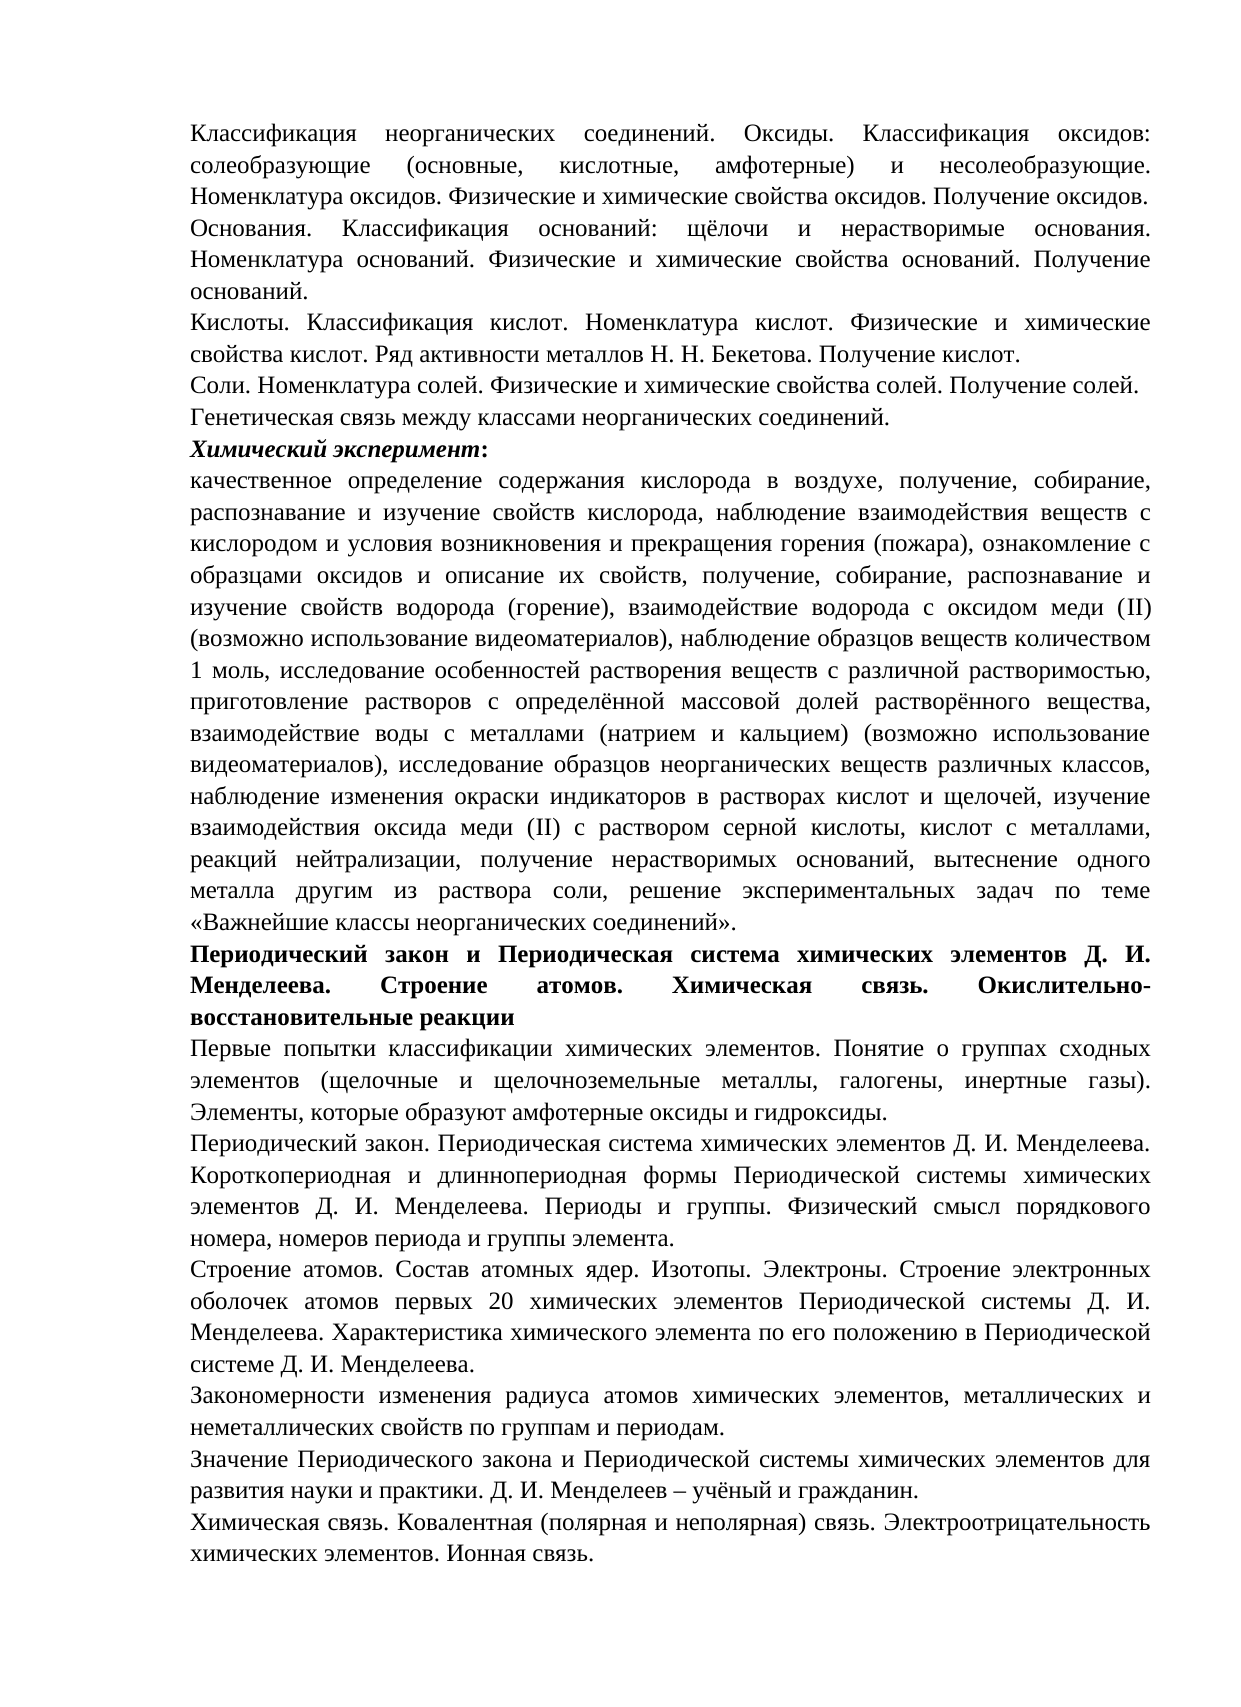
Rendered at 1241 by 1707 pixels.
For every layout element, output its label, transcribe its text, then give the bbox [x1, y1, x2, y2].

text Закономерности изменения радиуса атомов химических элементов, металлических и неметаллических свойств по группам и периодам. [190, 1381, 1152, 1441]
text Строение атомов. Состав атомных ядер. Изотопы. Электроны. Строение электронных оболочек атомов первых 20 химических элементов Периодической системы Д. И. Менделеева. Характеристика химического элемента по его положению в Периодической системе Д. И. Менделеева. [190, 1254, 1152, 1378]
text Классификация неорганических соединений. Оксиды. Классификация оксидов: солеобразующие (основные, кислотные, амфотерные) и несолеобразующие. Номенклатура оксидов. Физические и химические свойства оксидов. Получение оксидов. [190, 118, 1152, 210]
text Периодический закон и Периодическая система химических элементов Д. И. Менделеева. Строение атомов. Химическая связь. Окислительно-восстановительные реакции [190, 939, 1152, 1031]
text Первые попытки классификации химических элементов. Понятие о группах сходных элементов (щелочные и щелочноземельные металлы, галогены, инертные газы). Элементы, которые образуют амфотерные оксиды и гидроксиды. [190, 1033, 1152, 1125]
text Кислоты. Классификация кислот. Номенклатура кислот. Физические и химические свойства кислот. Ряд активности металлов Н. Н. Бекетова. Получение кислот. [190, 307, 1152, 368]
text качественное определение содержания кислорода в воздухе, получение, собирание, распознавание и изучение свойств кислорода, наблюдение взаимодействия веществ с кислородом и условия возникновения и прекращения горения (пожара), ознакомление с образцами оксидов и описание их свойств, получение, собирание, распознавание и изучение свойств водорода (горение), взаимодействие водорода с оксидом меди (II) (возможно использование видеоматериалов), наблюдение образцов веществ количеством 1 моль, исследование особенностей растворения веществ с различной растворимостью, приготовление растворов с определённой массовой долей растворённого вещества, взаимодействие воды с металлами (натрием и кальцием) (возможно использование видеоматериалов), исследование образцов неорганических веществ различных классов, наблюдение изменения окраски индикаторов в растворах кислот и щелочей, изучение взаимодействия оксида меди (II) с раствором серной кислоты, кислот с металлами, реакций нейтрализации, получение нерастворимых оснований, вытеснение одного металла другим из раствора соли, решение экспериментальных задач по теме «Важнейшие классы неорганических соединений». [190, 465, 1152, 936]
text Химическая связь. Ковалентная (полярная и неполярная) связь. Электроотрицательность химических элементов. Ионная связь. [190, 1507, 1152, 1567]
text Основания. Классификация оснований: щёлочи и нерастворимые основания. Номенклатура оснований. Физические и химические свойства оснований. Получение оснований. [190, 213, 1152, 305]
text Генетическая связь между классами неорганических соединений. [190, 402, 1152, 431]
text Значение Периодического закона и Периодической системы химических элементов для развития науки и практики. Д. И. Менделеев – учёный и гражданин. [190, 1444, 1152, 1504]
text Химический эксперимент: [190, 434, 1152, 462]
text Периодический закон. Периодическая система химических элементов Д. И. Менделеева. Короткопериодная и длиннопериодная формы Периодической системы химических элементов Д. И. Менделеева. Периоды и группы. Физический смысл порядкового номера, номеров периода и группы элемента. [190, 1128, 1152, 1252]
text Соли. Номенклатура солей. Физические и химические свойства солей. Получение солей. [190, 371, 1152, 399]
